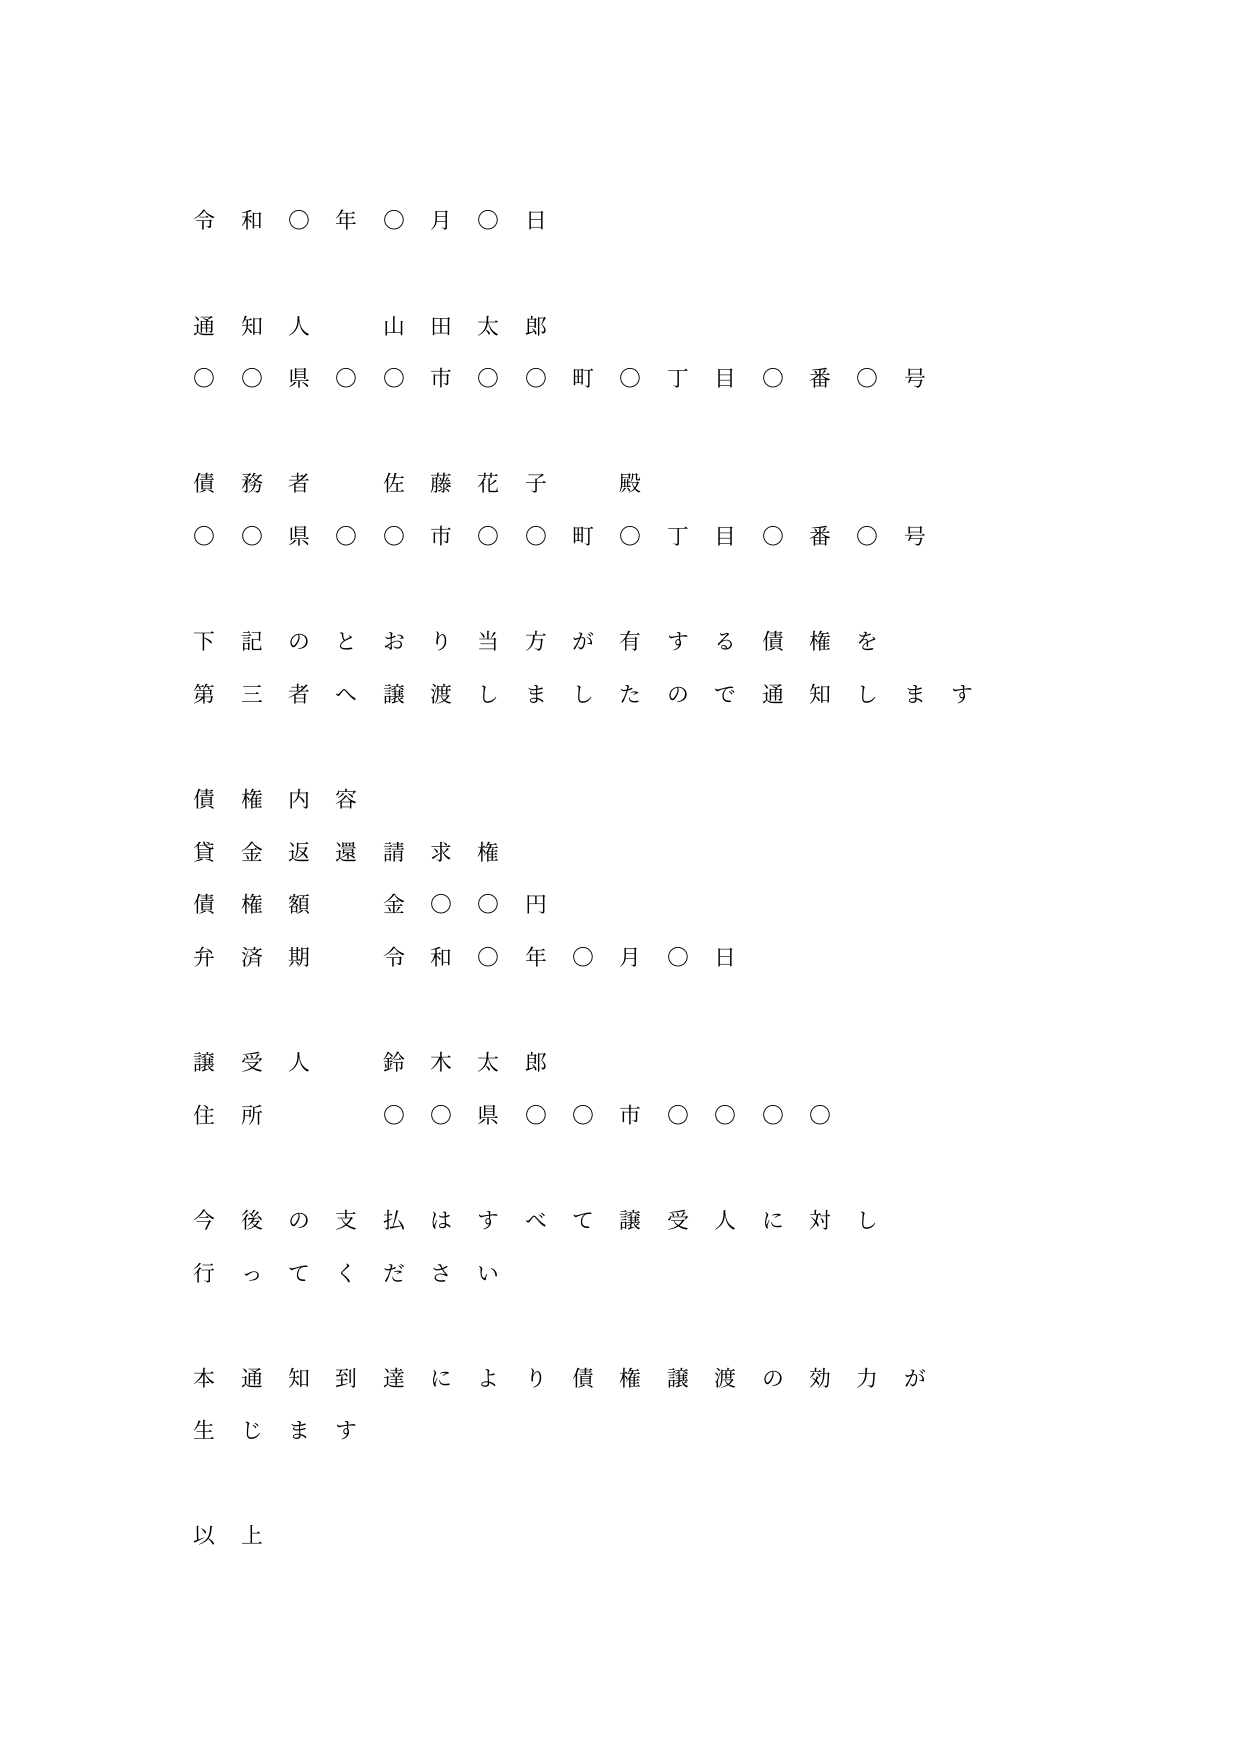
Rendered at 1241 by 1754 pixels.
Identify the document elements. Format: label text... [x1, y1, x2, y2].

text 債権内容 [193, 772, 1047, 824]
text 今後の支払はすべて譲受人に対し [193, 1193, 1047, 1245]
text 本通知到達により債権譲渡の効力が [193, 1350, 1047, 1403]
text 譲受人 鈴木太郎 [193, 1035, 1047, 1087]
text 令和〇年〇月〇日 [193, 193, 1047, 246]
text 〇〇県〇〇市〇〇町〇丁目〇番〇号 [193, 509, 1047, 561]
text 債務者 佐藤花子 殿 [193, 456, 1047, 509]
text 通知人 山田太郎 [193, 298, 1047, 351]
text 債権額 金〇〇円 [193, 877, 1047, 929]
text 以上 [193, 1508, 1047, 1561]
text 〇〇県〇〇市〇〇町〇丁目〇番〇号 [193, 351, 1047, 403]
text 行ってください [193, 1245, 1047, 1298]
text 生じます [193, 1403, 1047, 1456]
text 住所 〇〇県〇〇市〇〇〇〇 [193, 1087, 1047, 1140]
text 下記のとおり当方が有する債権を [193, 614, 1047, 667]
text 第三者へ譲渡しましたので通知します [193, 667, 1047, 719]
text 弁済期 令和〇年〇月〇日 [193, 929, 1047, 982]
text 貸金返還請求権 [193, 824, 1047, 877]
